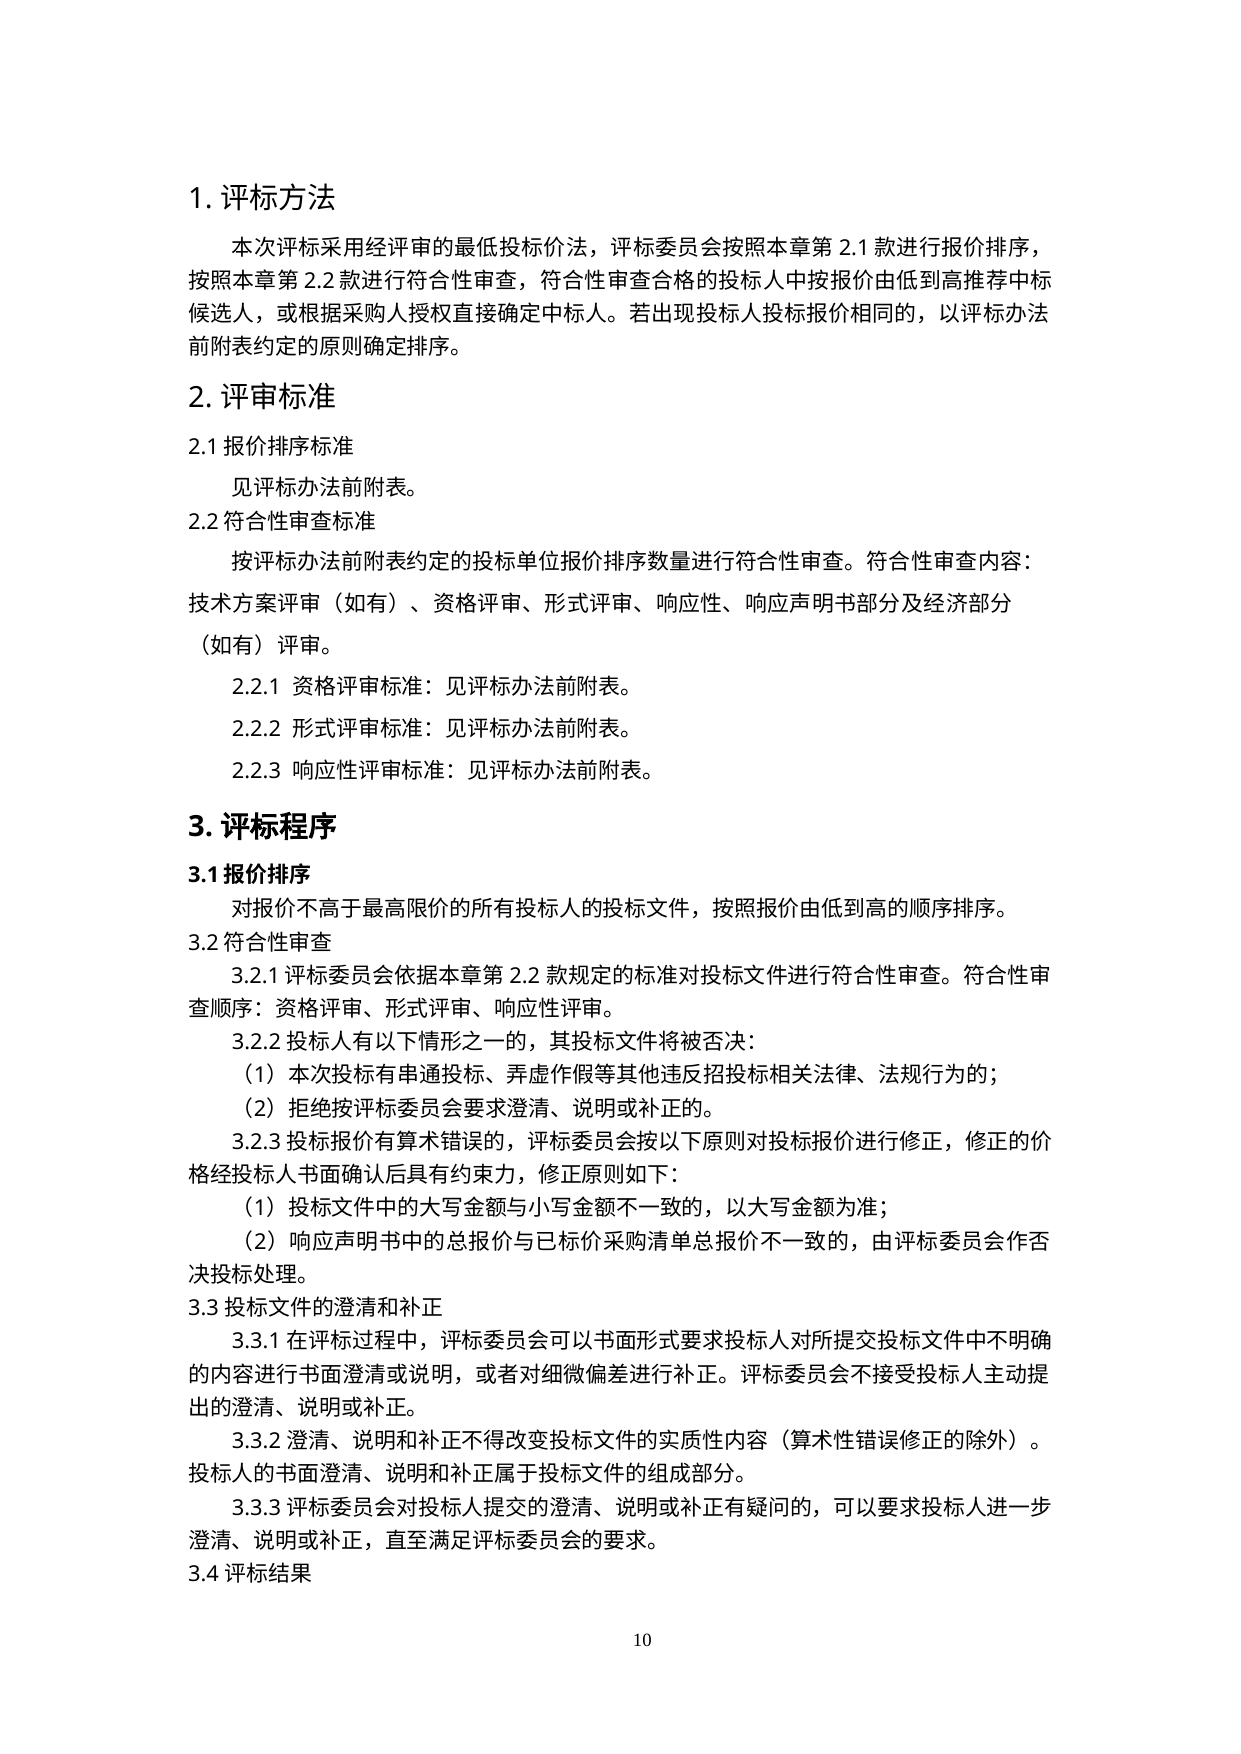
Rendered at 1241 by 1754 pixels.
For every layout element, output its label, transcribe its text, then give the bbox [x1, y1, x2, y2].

text 2.2.1 资格评审标准：见评标办法前附表。 [188, 661, 1052, 703]
text 3. 评标程序 [188, 786, 1052, 849]
text 对报价不高于最高限价的所有投标人的投标文件，按照报价由低到高的顺序排序。 [188, 891, 1052, 924]
text 3.4 评标结果 [188, 1555, 1052, 1588]
text 3.2.3 投标报价有算术错误的，评标委员会按以下原则对投标报价进行修正，修正的价格经投标人书面确认后具有约束力，修正原则如下： [188, 1123, 1052, 1190]
text 3.3.2 澄清、说明和补正不得改变投标文件的实质性内容（算术性错误修正的除外）。投标人的书面澄清、说明和补正属于投标文件的组成部分。 [188, 1422, 1052, 1489]
text 1. 评标方法 [188, 162, 1052, 229]
text 按评标办法前附表约定的投标单位报价排序数量进行符合性审查。符合性审查内容：技术方案评审（如有）、资格评审、形式评审、响应性、响应声明书部分及经济部分（如有）评审。 [188, 536, 1052, 661]
text 3.3 投标文件的澄清和补正 [188, 1289, 1052, 1323]
text 3.1报价排序 [188, 849, 1052, 891]
text 2.2.2 形式评审标准：见评标办法前附表。 [188, 703, 1052, 745]
text 见评标办法前附表。 [188, 462, 1052, 503]
text 本次评标采用经评审的最低投标价法，评标委员会按照本章第2.1款进行报价排序，按照本章第2.2款进行符合性审查，符合性审查合格的投标人中按报价由低到高推荐中标候选人，或根据采购人授权直接确定中标人。若出现投标人投标报价相同的，以评标办法前附表约定的原则确定排序。 [188, 229, 1052, 362]
text （1）投标文件中的大写金额与小写金额不一致的，以大写金额为准； [188, 1190, 1052, 1223]
text 2.2符合性审查标准 [188, 503, 1052, 536]
text 3.2.2 投标人有以下情形之一的，其投标文件将被否决： [188, 1023, 1052, 1057]
text （2）响应声明书中的总报价与已标价采购清单总报价不一致的，由评标委员会作否决投标处理。 [188, 1223, 1052, 1289]
text 3.3.1 在评标过程中，评标委员会可以书面形式要求投标人对所提交投标文件中不明确的内容进行书面澄清或说明，或者对细微偏差进行补正。评标委员会不接受投标人主动提出的澄清、说明或补正。 [188, 1323, 1052, 1422]
text （2）拒绝按评标委员会要求澄清、说明或补正的。 [188, 1090, 1052, 1123]
text 3.3.3 评标委员会对投标人提交的澄清、说明或补正有疑问的，可以要求投标人进一步澄清、说明或补正，直至满足评标委员会的要求。 [188, 1489, 1052, 1555]
text （1）本次投标有串通投标、弄虚作假等其他违反招投标相关法律、法规行为的； [188, 1057, 1052, 1090]
text 2. 评审标准 [188, 362, 1052, 428]
text 2.2.3 响应性评审标准：见评标办法前附表。 [188, 745, 1052, 786]
text 2.1报价排序标准 [188, 428, 1052, 462]
text 3.2.1评标委员会依据本章第2.2 款规定的标准对投标文件进行符合性审查。符合性审查顺序：资格评审、形式评审、响应性评审。 [188, 957, 1052, 1023]
text 3.2符合性审查 [188, 924, 1052, 957]
